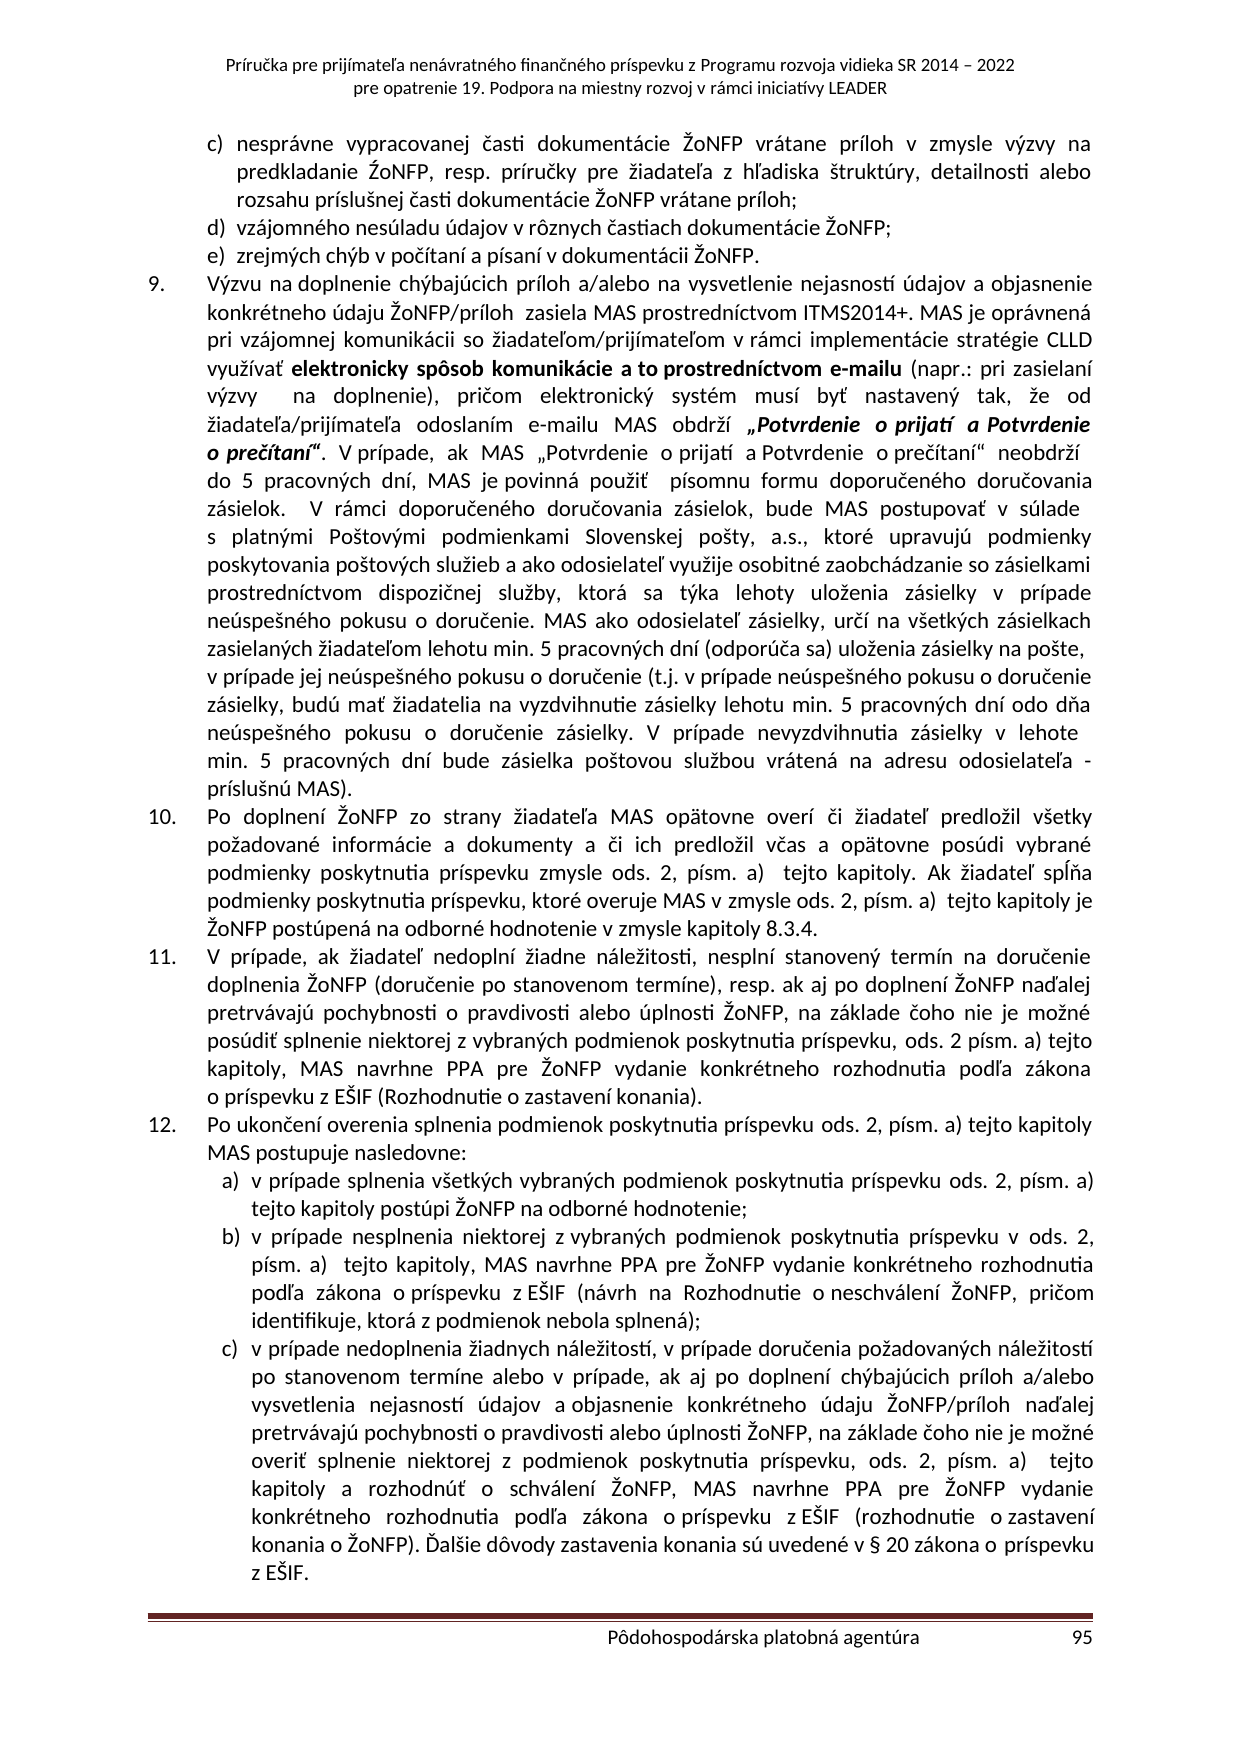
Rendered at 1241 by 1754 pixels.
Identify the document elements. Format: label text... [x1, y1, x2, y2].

list Po ukončení overenia splnenia podmienok poskytnutia príspevku ods. 2, písm. a) tejto kapitoly MAS postupuje nasledovne: [148, 1110, 1093, 1166]
list v prípade splnenia všetkých vybraných podmienok poskytnutia príspevku ods. 2, písm. a) tejto kapitoly postúpi ŽoNFP na odborné hodnotenie; [222, 1166, 1094, 1222]
list Výzvu na doplnenie chýbajúcich príloh a/alebo na vysvetlenie nejasností údajov a objasnenie konkrétneho údaju ŽoNFP/príloh zasiela MAS prostredníctvom ITMS2014+. MAS je oprávnená pri vzájomnej komunikácii so žiadateľom/prijímateľom v rámci implementácie stratégie CLLD využívať elektronicky spôsob komunikácie a to prostredníctvom e-mailu (napr.: pri zasielaní výzvy na doplnenie), pričom elektronický systém musí byť nastavený tak, že od žiadateľa/prijímateľa odoslaním e-mailu MAS obdrží „Potvrdenie o prijatí a Potvrdenie o prečítaní“. V prípade, ak MAS „Potvrdenie o prijatí a Potvrdenie o prečítaní“ neobdrží do 5 pracovných dní, MAS je povinná použiť písomnu formu doporučeného doručovania zásielok. V rámci doporučeného doručovania zásielok, bude MAS postupovať v súlade s platnými Poštovými podmienkami Slovenskej pošty, a.s., ktoré upravujú podmienky poskytovania poštových služieb a ako odosielateľ využije osobitné zaobchádzanie so zásielkami prostredníctvom dispozičnej služby, ktorá sa týka lehoty uloženia zásielky v prípade neúspešného pokusu o doručenie. MAS ako odosielateľ zásielky, určí na všetkých zásielkach zasielaných žiadateľom lehotu min. 5 pracovných dní (odporúča sa) uloženia zásielky na pošte, v prípade jej neúspešného pokusu o doručenie (t.j. v prípade neúspešného pokusu o doručenie zásielky, budú mať žiadatelia na vyzdvihnutie zásielky lehotu min. 5 pracovných dní odo dňa neúspešného pokusu o doručenie zásielky. V prípade nevyzdvihnutia zásielky v lehote min. 5 pracovných dní bude zásielka poštovou službou vrátená na adresu odosielateľa - príslušnú MAS). [148, 269, 1093, 802]
list V prípade, ak žiadateľ nedoplní žiadne náležitosti, nesplní stanovený termín na doručenie doplnenia ŽoNFP (doručenie po stanovenom termíne), resp. ak aj po doplnení ŽoNFP naďalej pretrvávajú pochybnosti o pravdivosti alebo úplnosti ŽoNFP, na základe čoho nie je možné posúdiť splnenie niektorej z vybraných podmienok poskytnutia príspevku, ods. 2 písm. a) tejto kapitoly, MAS navrhne PPA pre ŽoNFP vydanie konkrétneho rozhodnutia podľa zákona o príspevku z EŠIF (Rozhodnutie o zastavení konania). [148, 942, 1093, 1110]
list v prípade nedoplnenia žiadnych náležitostí, v prípade doručenia požadovaných náležitostí po stanovenom termíne alebo v prípade, ak aj po doplnení chýbajúcich príloh a/alebo vysvetlenia nejasností údajov a objasnenie konkrétneho údaju ŽoNFP/príloh naďalej pretrvávajú pochybnosti o pravdivosti alebo úplnosti ŽoNFP, na základe čoho nie je možné overiť splnenie niektorej z podmienok poskytnutia príspevku, ods. 2, písm. a) tejto kapitoly a rozhodnúť o schválení ŽoNFP, MAS navrhne PPA pre ŽoNFP vydanie konkrétneho rozhodnutia podľa zákona o príspevku z EŠIF (rozhodnutie o zastavení konania o ŽoNFP). Ďalšie dôvody zastavenia konania sú uvedené v § 20 zákona o príspevku z EŠIF. [222, 1334, 1094, 1587]
list v prípade nesplnenia niektorej z vybraných podmienok poskytnutia príspevku v ods. 2, písm. a) tejto kapitoly, MAS navrhne PPA pre ŽoNFP vydanie konkrétneho rozhodnutia podľa zákona o príspevku z EŠIF (návrh na Rozhodnutie o neschválení ŽoNFP, pričom identifikuje, ktorá z podmienok nebola splnená); [222, 1222, 1094, 1334]
list zrejmých chýb v počítaní a písaní v dokumentácii ŽoNFP. [207, 242, 1093, 269]
list vzájomného nesúladu údajov v rôznych častiach dokumentácie ŽoNFP; [207, 213, 1093, 242]
list Po doplnení ŽoNFP zo strany žiadateľa MAS opätovne overí či žiadateľ predložil všetky požadované informácie a dokumenty a či ich predložil včas a opätovne posúdi vybrané podmienky poskytnutia príspevku zmysle ods. 2, písm. a) tejto kapitoly. Ak žiadateľ spĺňa podmienky poskytnutia príspevku, ktoré overuje MAS v zmysle ods. 2, písm. a) tejto kapitoly je ŽoNFP postúpená na odborné hodnotenie v zmysle kapitoly 8.3.4. [148, 802, 1093, 942]
list nesprávne vypracovanej časti dokumentácie ŽoNFP vrátane príloh v zmysle výzvy na predkladanie ŹoNFP, resp. príručky pre žiadateľa z hľadiska štruktúry, detailnosti alebo rozsahu príslušnej časti dokumentácie ŽoNFP vrátane príloh; [207, 129, 1093, 213]
